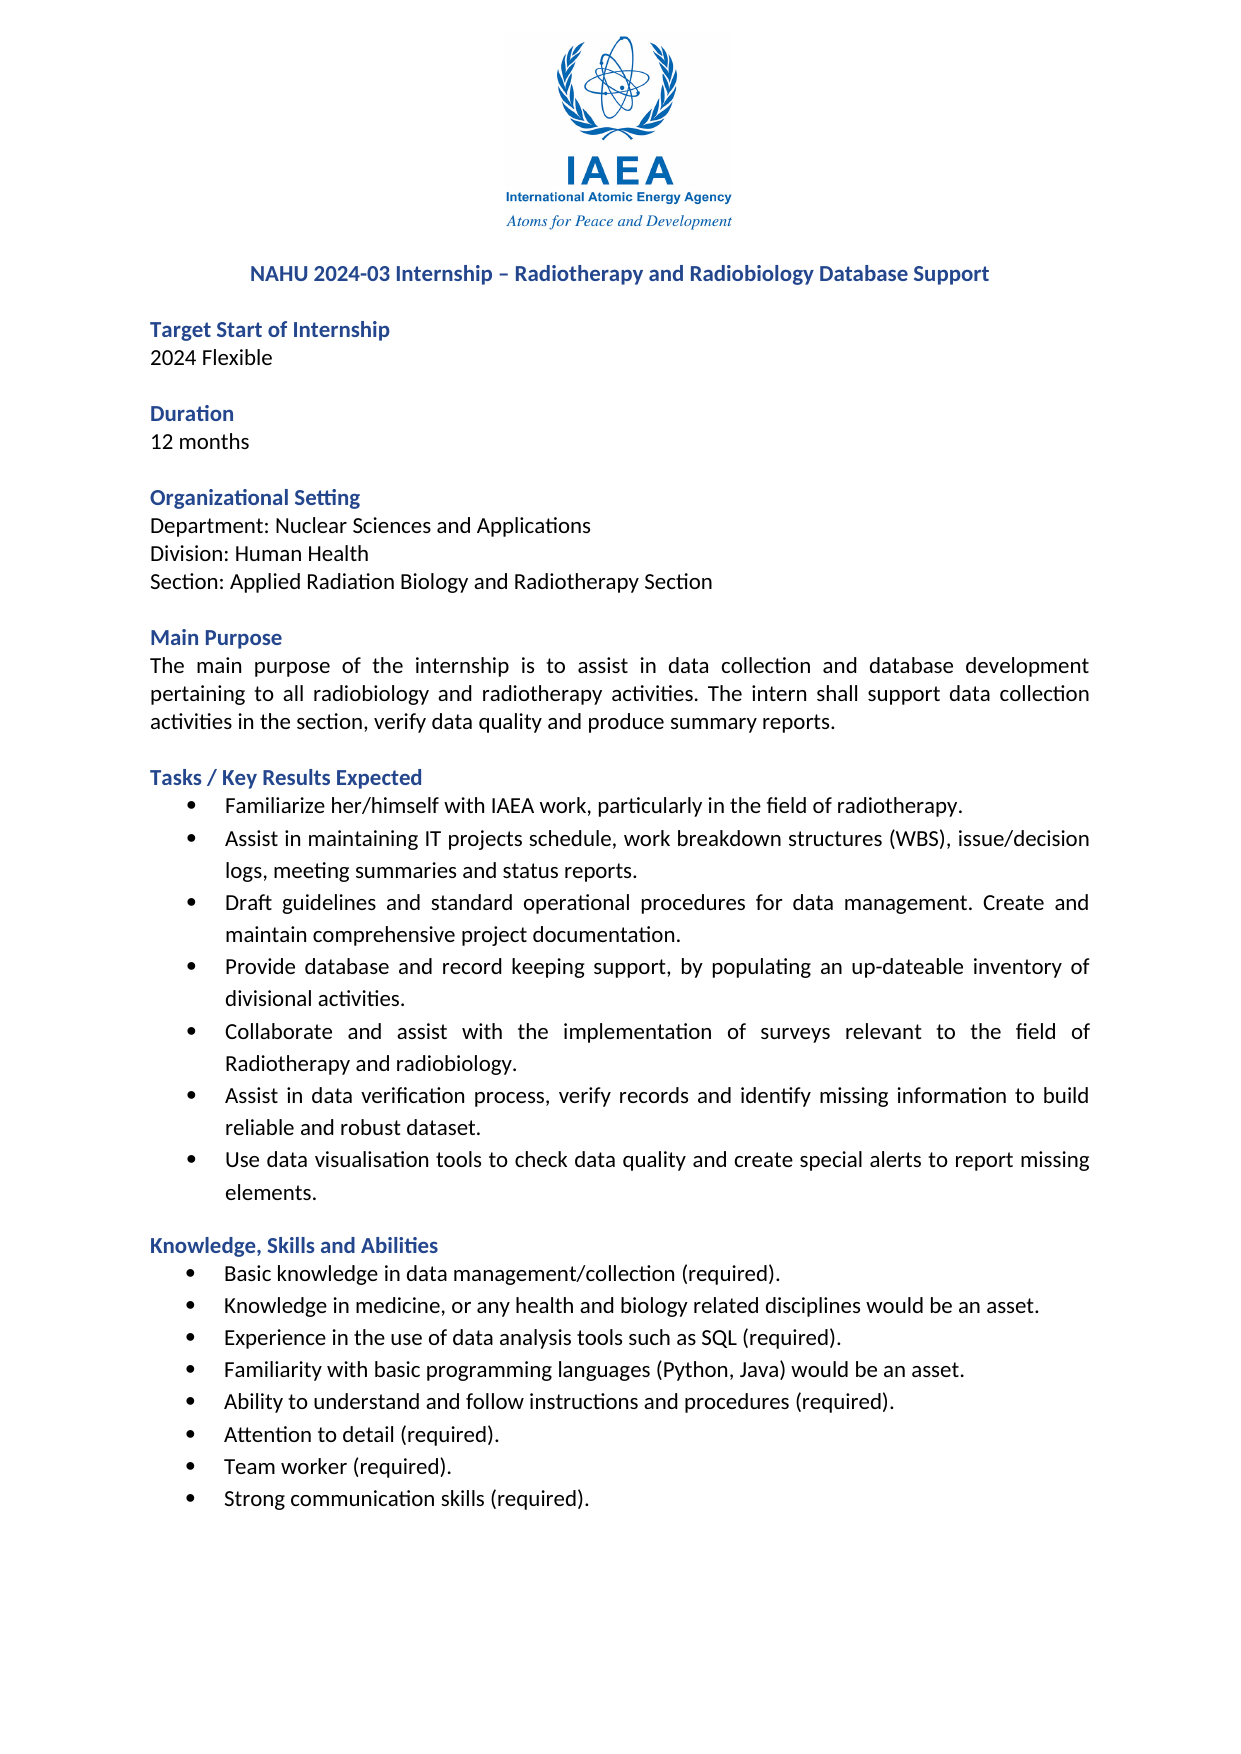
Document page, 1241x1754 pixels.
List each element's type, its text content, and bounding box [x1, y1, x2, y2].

list Use data visualisation tools to check data quality and create special alerts to report missing elements. [187, 1146, 1090, 1206]
text Organizational Setting [150, 483, 1090, 511]
text Section: Applied Radiation Biology and Radiotherapy Section [150, 567, 1090, 595]
text 2024 Flexible [150, 343, 1090, 371]
list Knowledge in medicine, or any health and biology related disciplines would be an asset. [186, 1291, 1090, 1319]
list Collaborate and assist with the implementation of surveys relevant to the field of Radiotherapy and radiobiology. [187, 1017, 1090, 1077]
list Assist in data verification process, verify records and identify missing information to build reliable and robust dataset. [187, 1081, 1090, 1141]
list Draft guidelines and standard operational procedures for data management. Create and maintain comprehensive project documentation. [187, 888, 1090, 948]
list Familiarize her/himself with IAEA work, particularly in the field of radiotherapy. [187, 791, 1090, 819]
list Ability to understand and follow instructions and procedures (required). [186, 1387, 1090, 1416]
text Target Start of Internship [150, 315, 1090, 343]
list Experience in the use of data analysis tools such as SQL (required). [186, 1323, 1090, 1351]
list Provide database and record keeping support, by populating an up-dateable inventory of divisional activities. [187, 952, 1090, 1013]
text Duration [150, 399, 1090, 427]
list Attention to detail (required). [186, 1420, 1090, 1448]
text Tasks / Key Results Expected [150, 763, 1090, 791]
list Familiarity with basic programming languages (Python, Java) would be an asset. [186, 1355, 1090, 1383]
text The main purpose of the internship is to assist in data collection and database development pertaining to all radiobiology and radiotherapy activities. The intern shall support data collection activities in the section, verify data quality and produce summary reports. [150, 651, 1090, 735]
list Assist in maintaining IT projects schedule, work breakdown structures (WBS), issue/decision logs, meeting summaries and status reports. [187, 824, 1090, 884]
text Main Purpose [150, 623, 1090, 651]
text Knowledge, Skills and Abilities [150, 1231, 1090, 1259]
text NAHU 2024-03 Internship – Radiotherapy and Radiobiology Database Support [150, 259, 1090, 287]
list Strong communication skills (required). [186, 1484, 1090, 1512]
text 12 months [150, 427, 1090, 455]
list Basic knowledge in data management/collection (required). [186, 1259, 1090, 1287]
list Team worker (required). [186, 1452, 1090, 1480]
picture [504, 33, 733, 231]
text Department: Nuclear Sciences and Applications [150, 511, 1090, 539]
text Division: Human Health [150, 539, 1090, 567]
